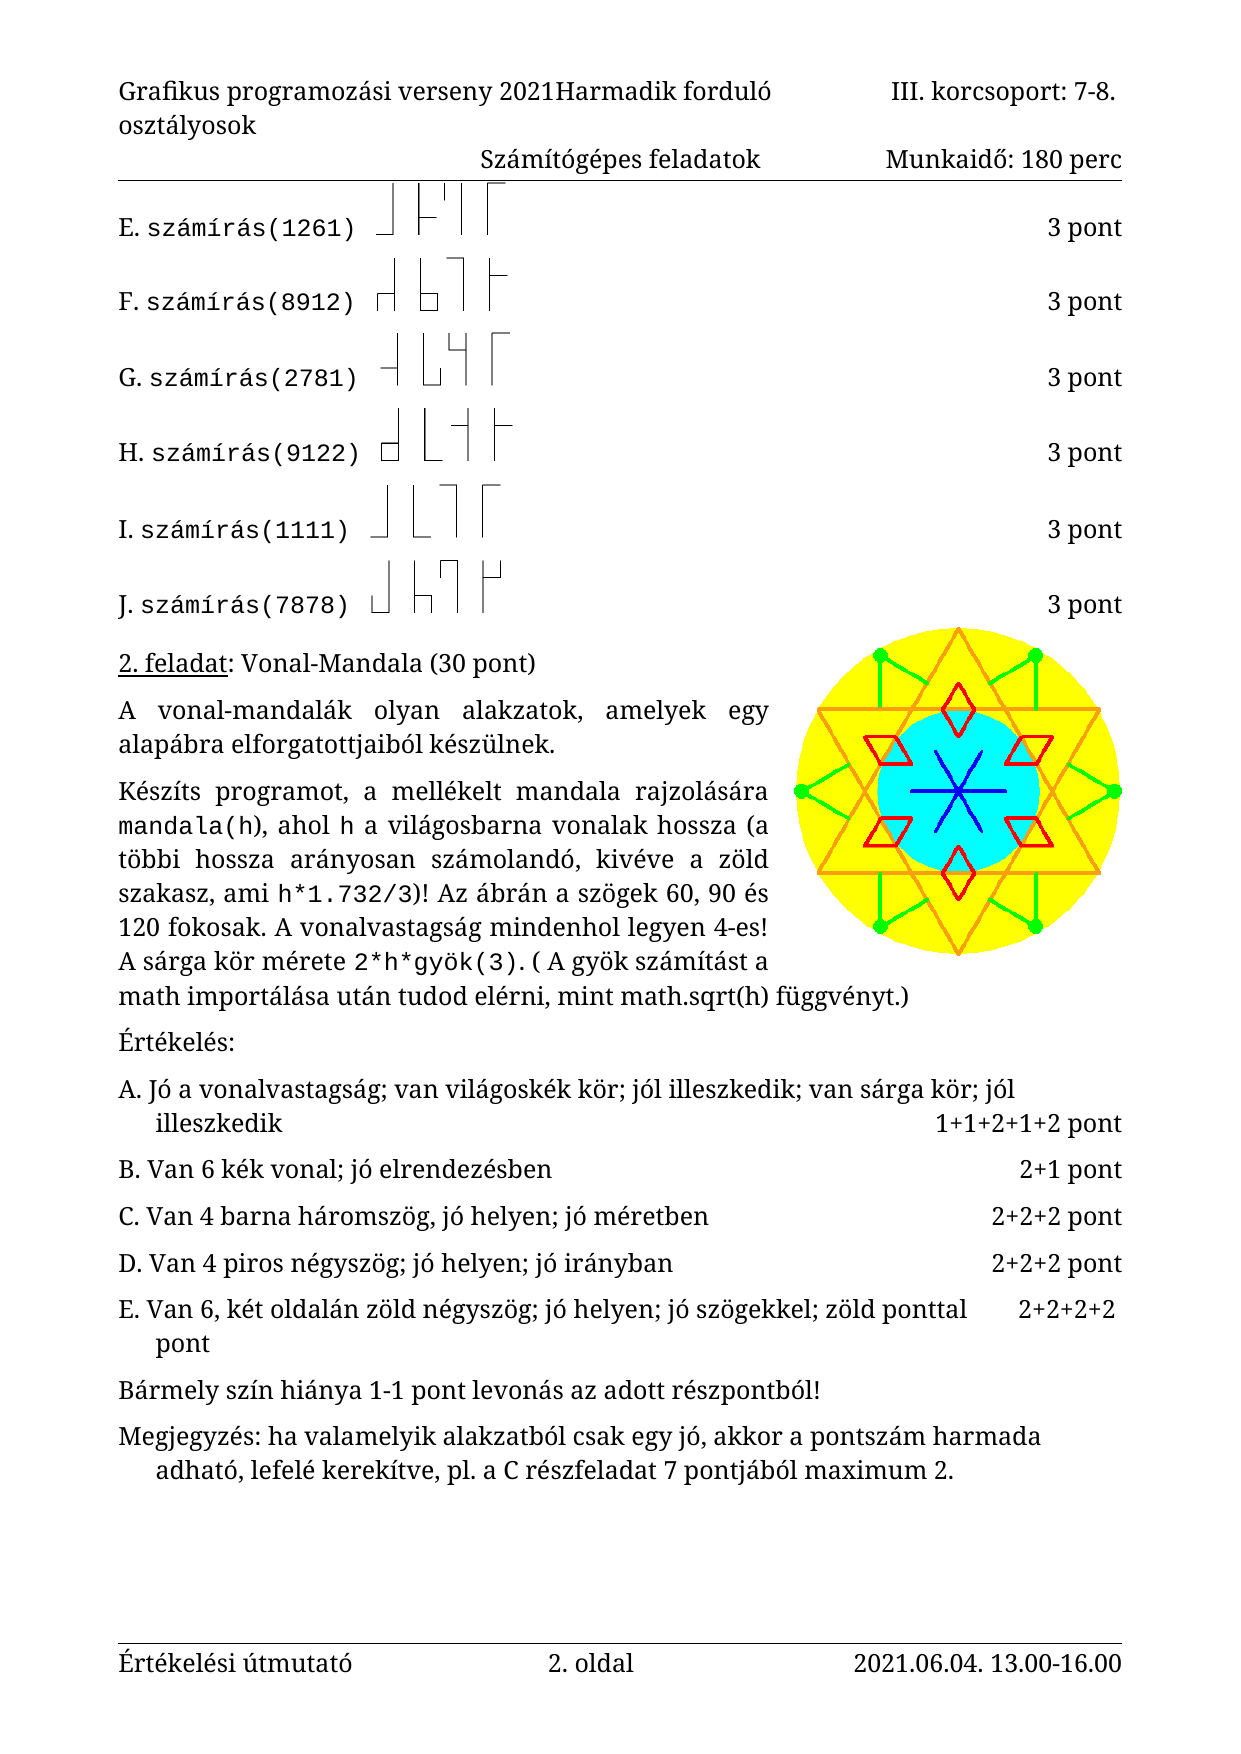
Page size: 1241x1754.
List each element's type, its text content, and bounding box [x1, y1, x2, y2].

picture [369, 558, 503, 614]
text Értékelés: [118, 1025, 1122, 1059]
text A vonal-mandalák olyan alakzatok, amelyek egy alapábra elforgatottjaiból készülnek. [118, 693, 788, 761]
text H. számírás(9122) 3 pont [118, 407, 1122, 469]
text Megjegyzés: ha valamelyik alakzatból csak egy jó, akkor a pontszám harmada adható, lefelé kerekítve, pl. a C részfeladat 7 pontjából maximum 2. [118, 1419, 1122, 1487]
text E. Van 6, két oldalán zöld négyszög; jó helyen; jó szögekkel; zöld ponttal 2+2+2+2 pont [118, 1292, 1122, 1360]
picture [378, 330, 512, 387]
text B. Van 6 kék vonal; jó elrendezésben 2+1 pont [118, 1152, 1122, 1186]
text E. számírás(1261) 3 pont [118, 181, 1122, 244]
text Készíts programot, a mellékelt mandala rajzolására mandala(h), ahol h a világosbarna vonalak hossza (a többi hossza arányosan számolandó, kivéve a zöld szakasz, ami h*1.732/3)! Az ábrán a szögek 60, 90 és 120 fokosak. A vonalvastagság mindenhol legyen 4-es! A sárga kör mérete 2*h*gyök(3). ( A gyök számítást a math importálása után tudod elérni, mint math.sqrt(h) függvényt.) [118, 773, 1122, 1012]
text J. számírás(7878) 3 pont [118, 559, 1122, 621]
text Bármely szín hiánya 1-1 pont levonás az adott részpontból! [118, 1372, 1122, 1406]
text 2. feladat: Vonal-Mandala (30 pont) [118, 646, 788, 680]
text D. Van 4 piros négyszög; jó helyen; jó irányban 2+2+2 pont [118, 1245, 1122, 1279]
text A. Jó a vonalvastagság; van világoskék kör; jól illeszkedik; van sárga kör; jól illeszkedik 1+1+2+1+2 pont [118, 1071, 1122, 1139]
text I. számírás(1111) 3 pont [118, 481, 1122, 546]
text F. számírás(8912) 3 pont [118, 257, 1122, 318]
picture [369, 481, 503, 539]
picture [375, 256, 509, 311]
text G. számírás(2781) 3 pont [118, 330, 1122, 394]
text C. Van 4 barna háromszög, jó helyen; jó méretben 2+2+2 pont [118, 1199, 1122, 1233]
picture [788, 626, 1131, 959]
picture [380, 406, 514, 462]
picture [376, 181, 506, 237]
